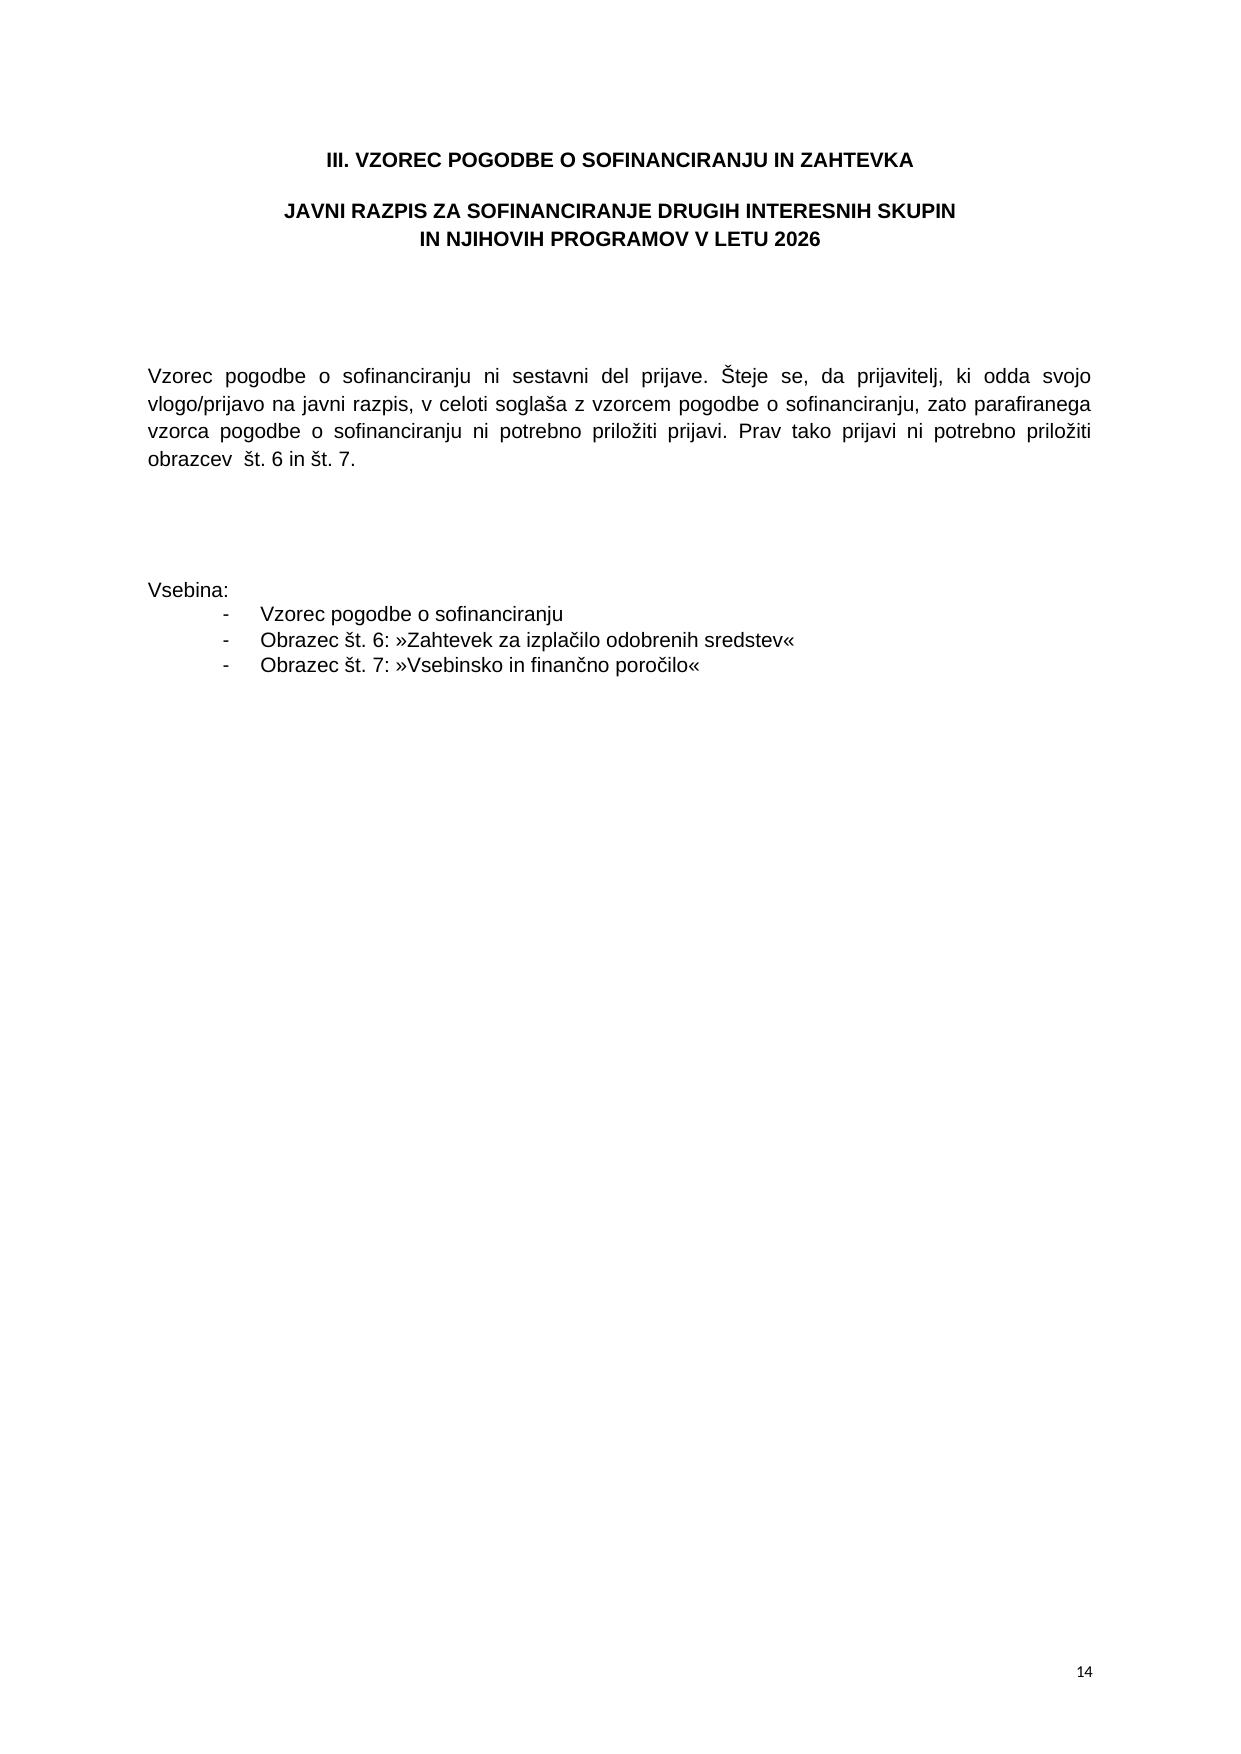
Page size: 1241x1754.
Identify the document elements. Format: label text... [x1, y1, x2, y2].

text IN NJIHOVIH PROGRAMOV V LETU 2026 [148, 227, 1093, 251]
text Vsebina: [148, 577, 1093, 601]
text Vzorec pogodbe o sofinanciranju ni sestavni del prijave. Šteje se, da prijavitelj, ki odda svojo vlogo/prijavo na javni razpis, v celoti soglaša z vzorcem pogodbe o sofinanciranju, zato parafiranega vzorca pogodbe o sofinanciranju ni potrebno priložiti prijavi. Prav tako prijavi ni potrebno priložiti obrazcev št. 6 in št. 7. [148, 364, 1093, 471]
list Obrazec št. 6: »Zahtevek za izplačilo odobrenih sredstev« [223, 627, 1093, 652]
list Obrazec št. 7: »Vsebinsko in finančno poročilo« [223, 652, 1093, 678]
list Vzorec pogodbe o sofinanciranju [223, 601, 1093, 627]
list III. VZOREC POGODBE O SOFINANCIRANJU IN ZAHTEVKA [148, 148, 1093, 172]
text JAVNI RAZPIS ZA SOFINANCIRANJE DRUGIH INTERESNIH SKUPIN [148, 199, 1093, 223]
